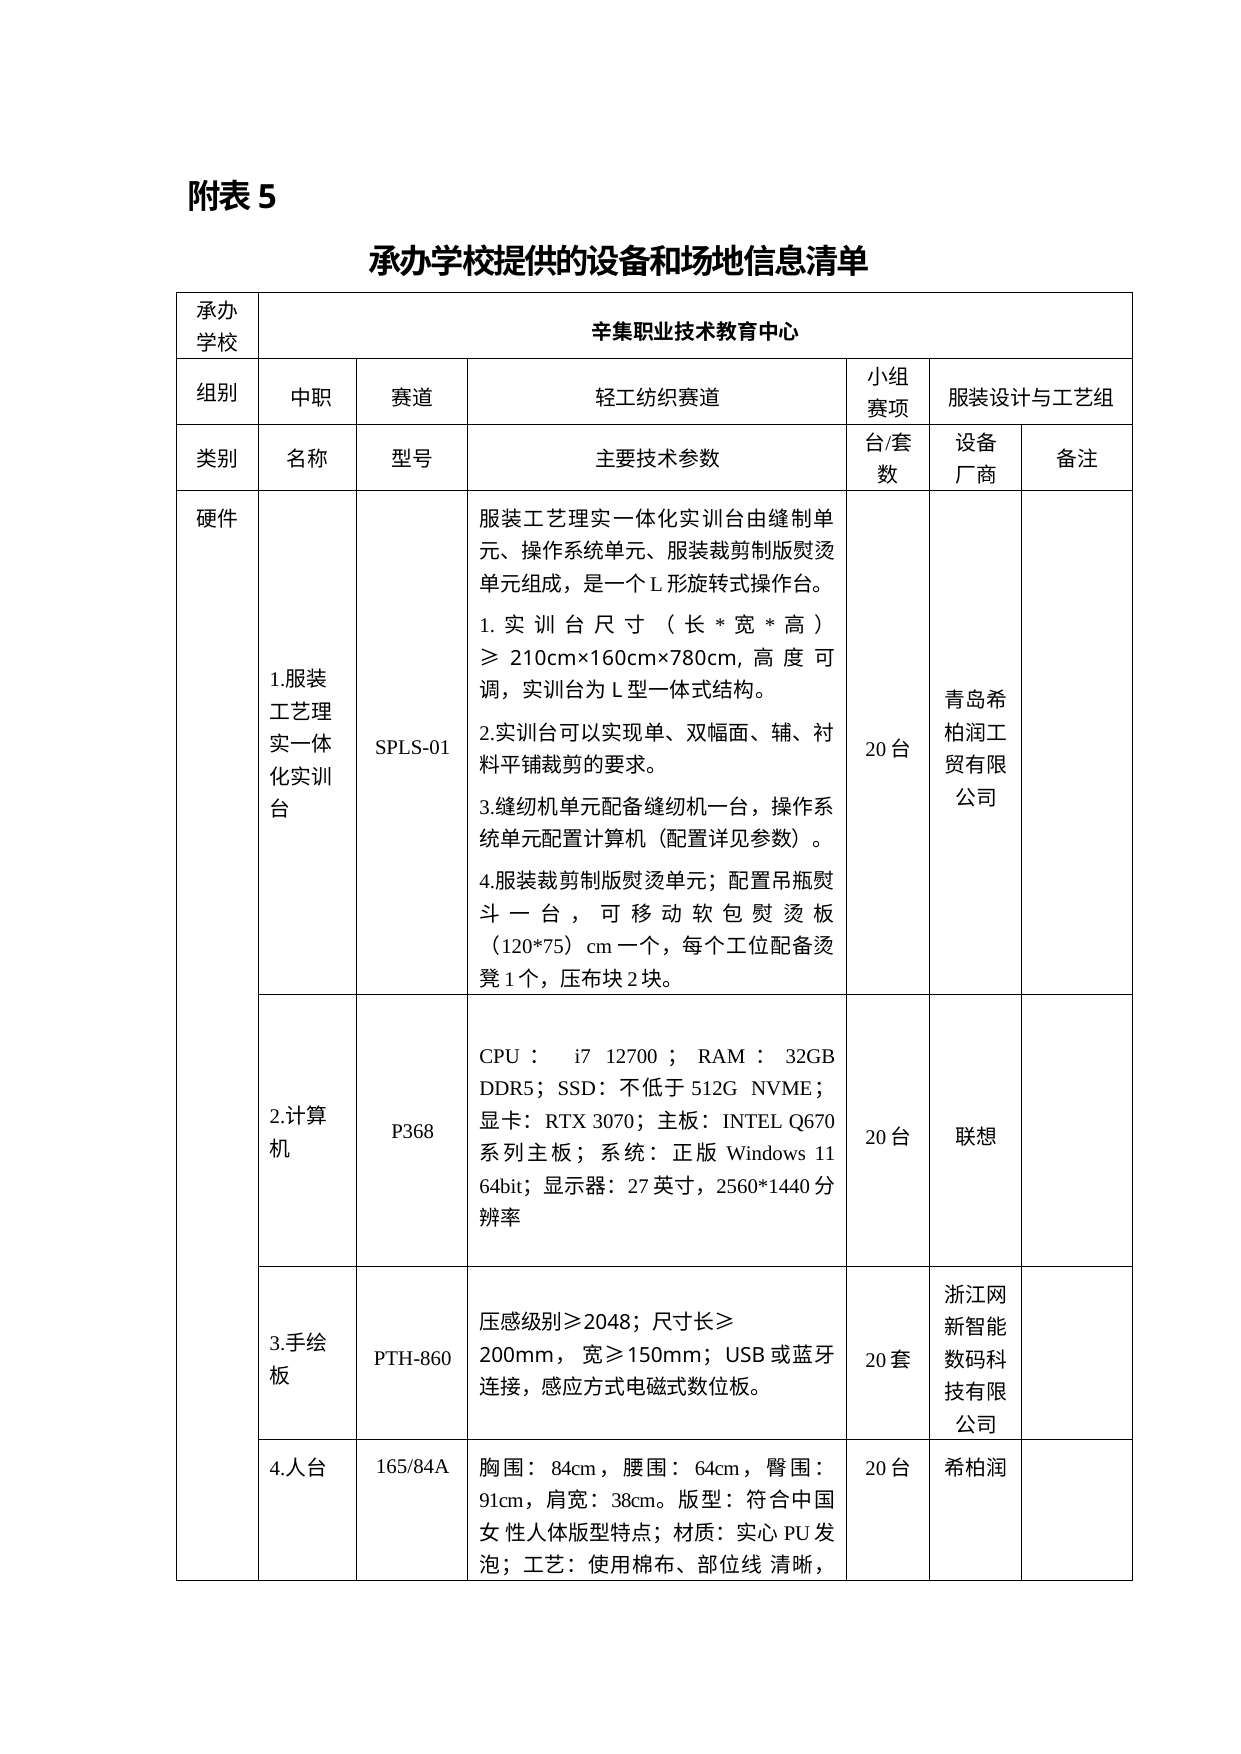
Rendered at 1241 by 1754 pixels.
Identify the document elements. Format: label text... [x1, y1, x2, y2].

table_cell 小组 赛项 [847, 359, 929, 424]
table_cell CPU： i7 12700；RAM：32GB DDR5；SSD：不低于512G NVME；显卡：RTX 3070；主板：INTEL Q670系列主板；系统：正版Windows 11 64bit；显示器：27英寸，2560*1440分辨率 [468, 995, 846, 1266]
table_cell 165/84A [357, 1440, 467, 1580]
table_cell [1022, 1440, 1132, 1580]
table_cell 组别 [177, 359, 258, 424]
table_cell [468, 1440, 846, 1580]
table_cell [1022, 491, 1132, 994]
table_header 辛集职业技术教育中心 [259, 293, 1132, 358]
table_cell 1.服装工艺理实一体化实训台 [259, 491, 356, 994]
table_cell 台/套数 [847, 425, 929, 490]
table_header 承办 学校 [177, 293, 258, 358]
table_cell [1022, 1267, 1132, 1439]
table_cell 备注 [1022, 425, 1132, 490]
table_cell [1022, 995, 1132, 1266]
table_cell 2.计算机 [259, 995, 356, 1266]
table_cell 20套 [847, 1267, 929, 1439]
table_cell 设备 厂商 [930, 425, 1021, 490]
table_cell 服装工艺理实一体化实训台由缝制单元、操作系统单元、服装裁剪制版熨烫单元组成，是一个L形旋转式操作台。 1.实训台尺寸（长*宽*高）≥210cm×160cm×780cm,高度可调，实训台为L型一体式结构。 2.实训台可以实现单、双幅面、辅、衬料平铺裁剪的要求。 3.缝纫机单元配备缝纫机一台，操作系统单元配置计算机（配置详见参数）。 4.服装裁剪制版熨烫单元；配置吊瓶熨斗一台，可移动软包熨烫板（120*75）cm一个，每个工位配备烫凳1个，压布块2块。 [468, 491, 846, 994]
text 附表 5 [187, 162, 1053, 227]
table_cell 主要技术参数 [468, 425, 846, 490]
table_cell 希柏润 [930, 1440, 1021, 1580]
table_cell 轻工纺织赛道 [468, 359, 846, 424]
table_cell 硬件 [177, 491, 258, 1580]
table_cell 3.手绘板 [259, 1267, 356, 1439]
table_cell 20台 [847, 995, 929, 1266]
table_cell 类别 [177, 425, 258, 490]
table_cell P368 [357, 995, 467, 1266]
text 承办学校提供的设备和场地信息清单 [187, 227, 1053, 292]
table_cell 4.人台 [259, 1440, 356, 1580]
table_cell 浙江网新智能数码科技有限公司 [930, 1267, 1021, 1439]
table_cell 中职 [259, 359, 356, 424]
table_cell SPLS-01 [357, 491, 467, 994]
table_cell 压感级别≥2048；尺寸长≥ 200mm， 宽≥150mm；USB或蓝牙连接，感应方式电磁式数位板。 [468, 1267, 846, 1439]
table_cell 20台 [847, 1440, 929, 1580]
table_cell PTH-860 [357, 1267, 467, 1439]
table_cell 青岛希柏润工贸有限公司 [930, 491, 1021, 994]
table_cell 型号 [357, 425, 467, 490]
table_cell 20台 [847, 491, 929, 994]
table_cell 服装设计与工艺组 [930, 359, 1132, 424]
table_cell 联想 [930, 995, 1021, 1266]
table_cell 名称 [259, 425, 356, 490]
table_cell 赛道 [357, 359, 467, 424]
